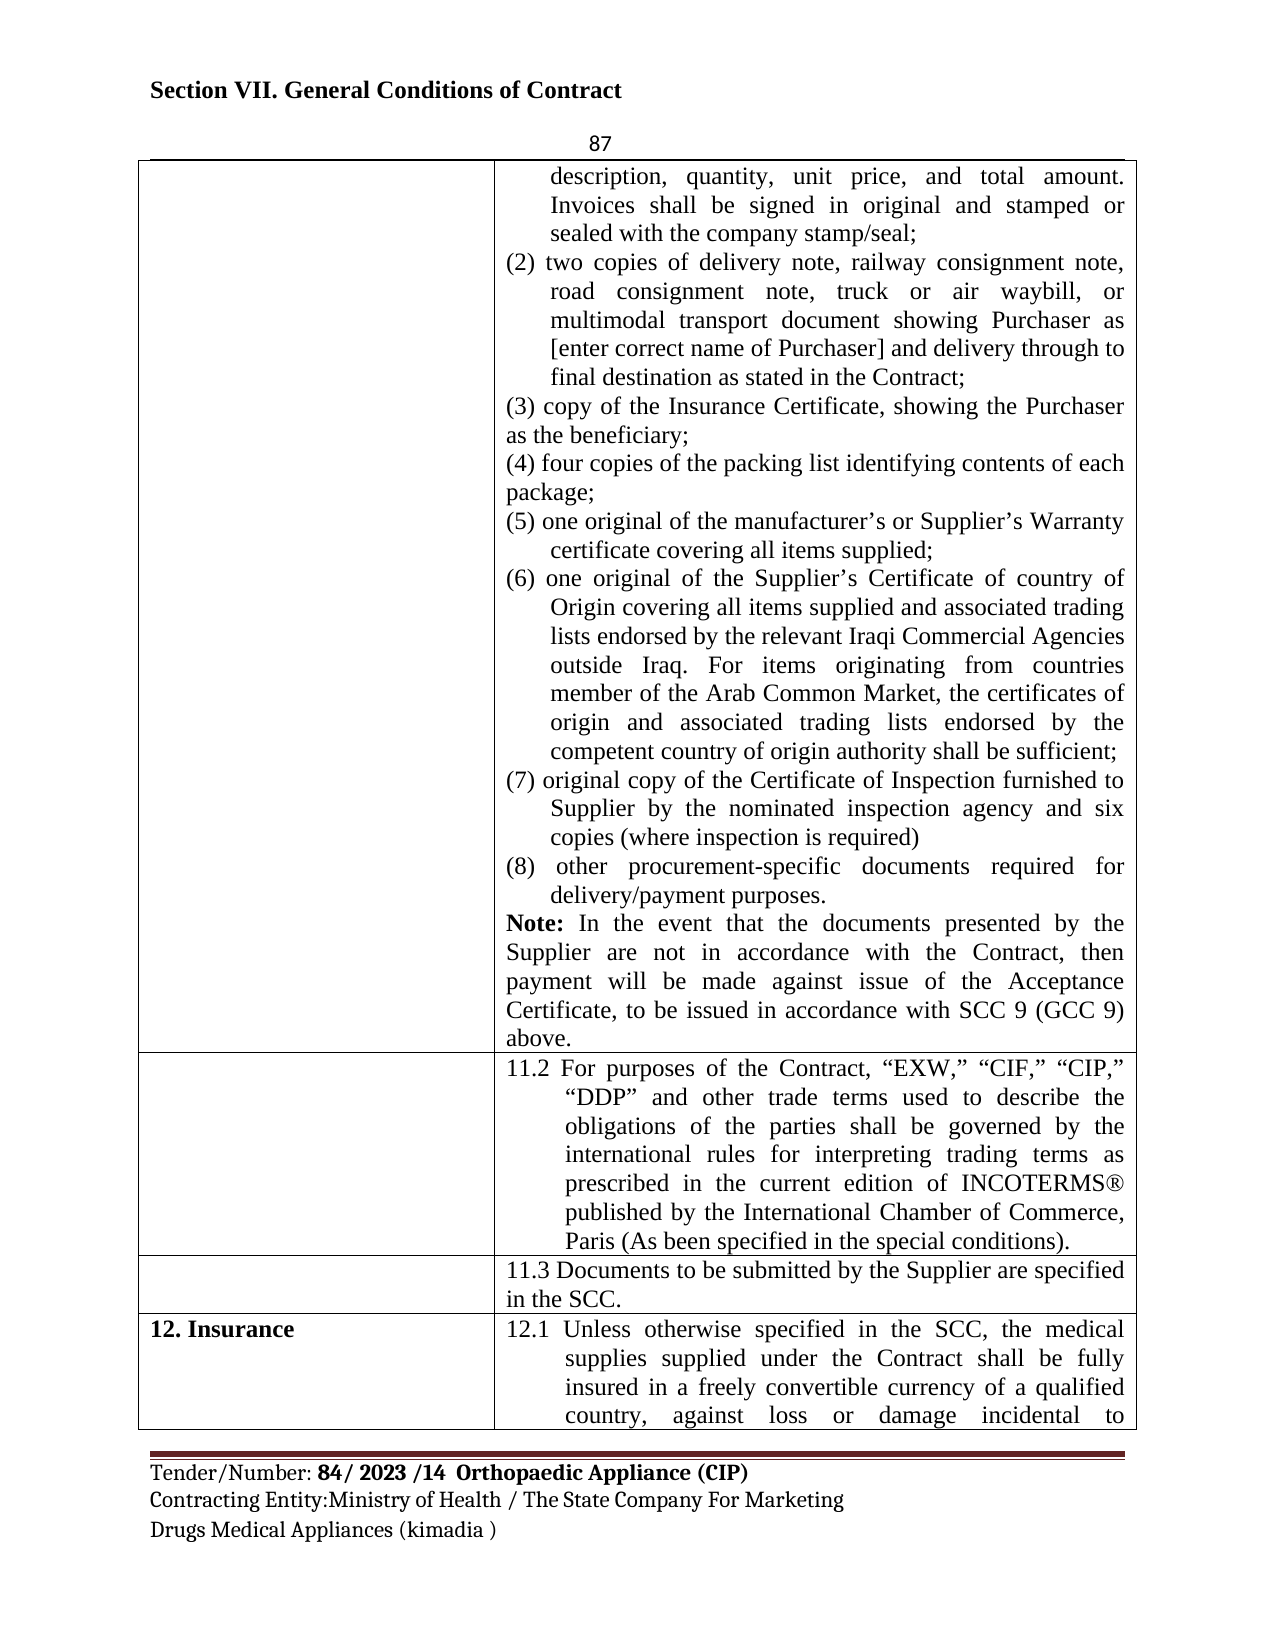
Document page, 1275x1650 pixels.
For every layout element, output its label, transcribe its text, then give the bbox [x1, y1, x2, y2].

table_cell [495, 1314, 1136, 1429]
table_header [139, 161, 494, 1052]
table_cell 11.2 For purposes of the Contract, “EXW,” “CIF,” “CIP,” “DDP” and other trade terms used to describe the obligations of the parties shall be governed by the international rules for interpreting trading terms as prescribed in the current edition of INCOTERMS® published by the International Chamber of Commerce, Paris (As been specified in the special conditions). [495, 1053, 1136, 1254]
table_cell 11.3 Documents to be submitted by the Supplier are specified in the SCC. [495, 1256, 1136, 1313]
table_cell 12. Insurance [139, 1314, 494, 1429]
table_cell [139, 1256, 494, 1313]
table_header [495, 161, 1136, 1052]
table_cell [139, 1053, 494, 1254]
